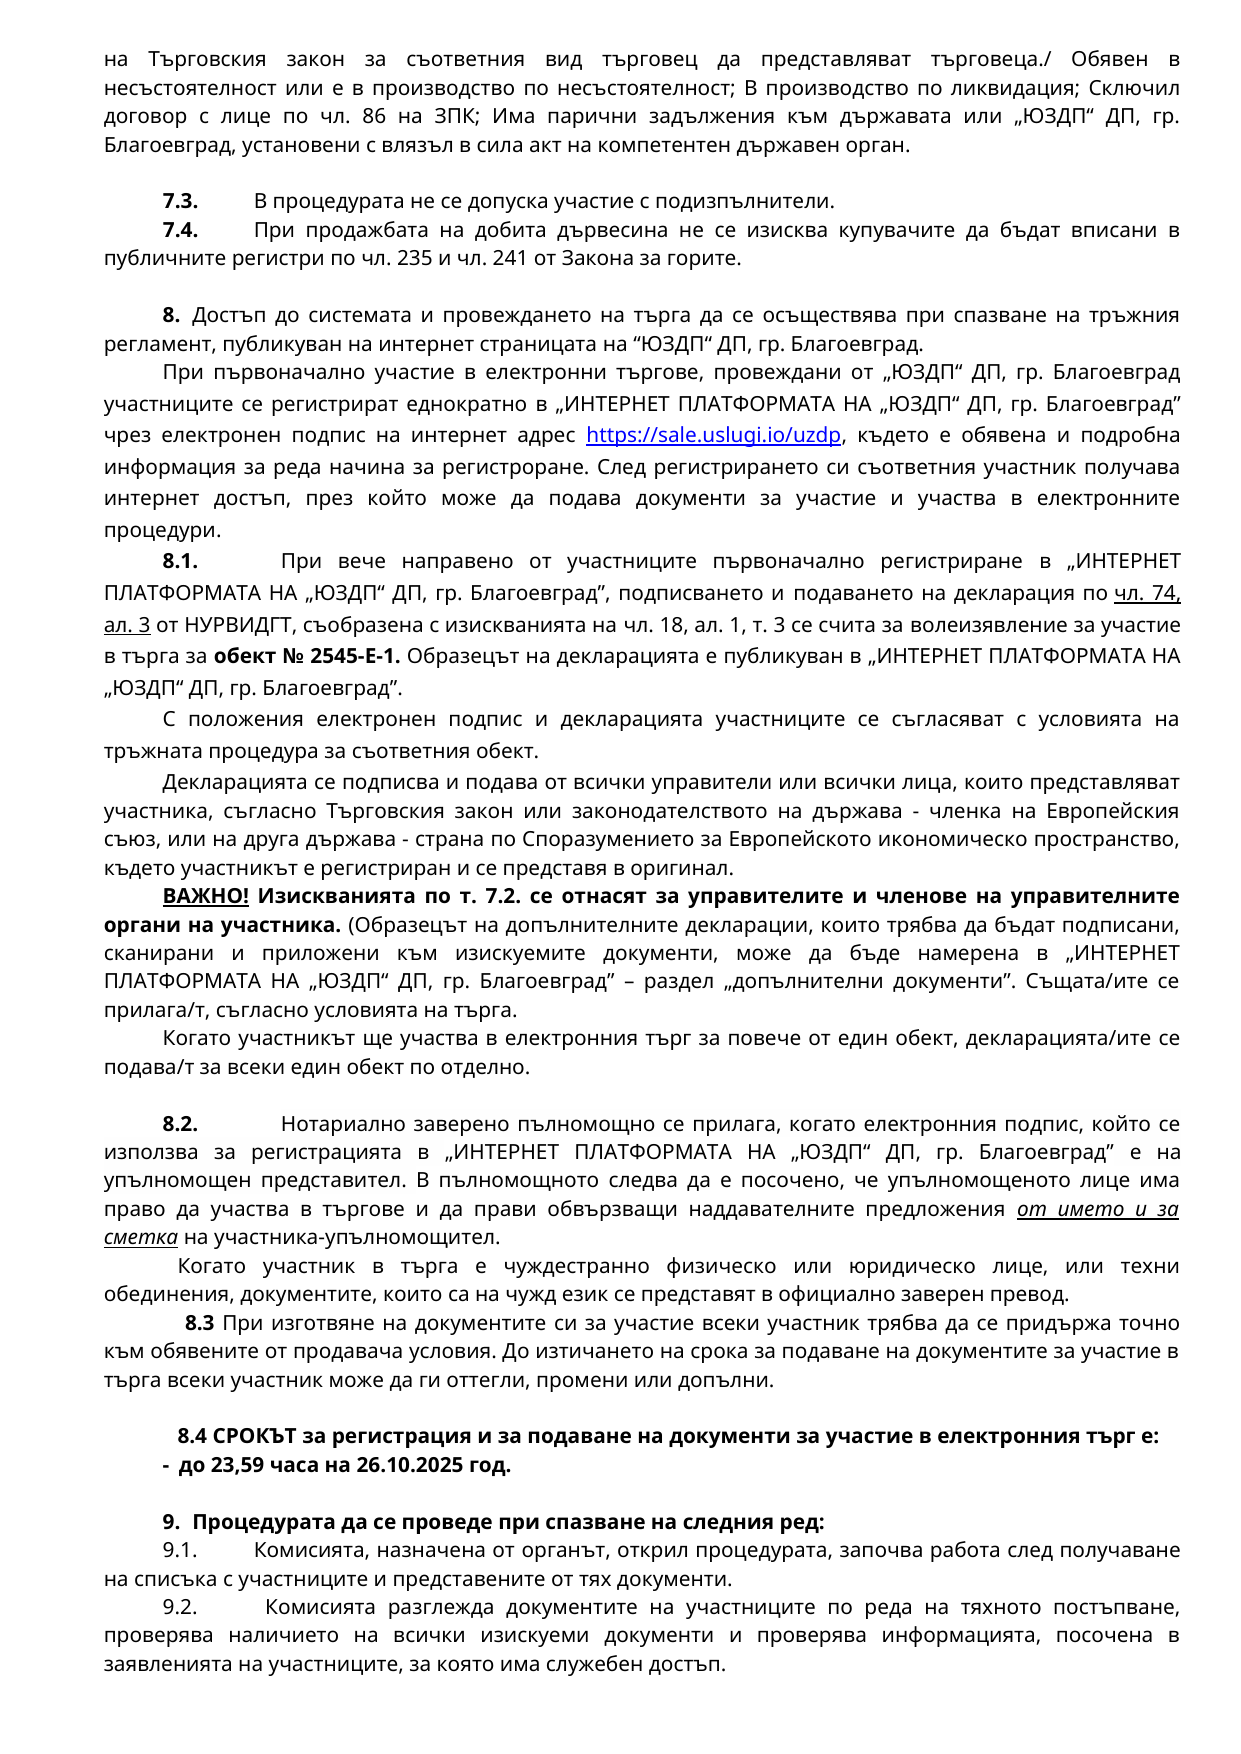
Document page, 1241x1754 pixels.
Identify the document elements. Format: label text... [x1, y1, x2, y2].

text 8.3 При изготвяне на документите си за участие всеки участник трябва да се придържа точно към обявените от продавача условия. До изтичането на срока за подаване на документите за участие в търга всеки участник може да ги оттегли, промени или допълни. [103, 1308, 1181, 1393]
list Нотариално заверено пълномощно се прилага, когато електронния подпис, който се използва за регистрацията в „ИНТЕРНЕТ ПЛАТФОРМАТА НА „ЮЗДП“ ДП, гр. Благоевград” е на упълномощен представител. В пълномощното следва да е посочено, че упълномощеното лице има право да участва в търгове и да прави обвързващи наддавателните предложения от името и за сметка на участника-упълномощител. [103, 1137, 1181, 1251]
list до 23,59 часа на 26.10.2025 год. [103, 1450, 1181, 1478]
list Комисията разглежда документите на участниците по реда на тяхното постъпване, проверява наличието на всички изискуеми документи и проверява информацията, посочена в заявленията на участниците, за която има служебен достъп. [103, 1592, 1181, 1677]
text При първоначално участие в електронни търгове, провеждани от „ЮЗДП“ ДП, гр. Благоевград участниците се регистрират еднократно в „ИНТЕРНЕТ ПЛАТФОРМАТА НА „ЮЗДП“ ДП, гр. Благоевград” чрез електронен подпис на интернет адрес https://sale.uslugi.io/uzdp, където е обявена и подробна информация за реда начина за регистроране. След регистрирането си съответния участник получава интернет достъп, през който може да подава документи за участие и участва в електронните процедури. [103, 357, 1181, 543]
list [103, 44, 1181, 158]
list Достъп до системата и провеждането на търга да се осъществява при спазване на тръжния регламент, публикуван на интернет страницата на “ЮЗДП“ ДП, гр. Благоевград. [103, 300, 1181, 357]
text 7.3. В процедурата не се допуска участие с подизпълнители. [103, 187, 1181, 215]
list Комисията, назначена от органът, открил процедурата, започва работа след получаване на списъка с участниците и представените от тях документи. [103, 1535, 1181, 1592]
text 8.4 СРОКЪТ за регистрация и за подаване на документи за участие в електронния търг е: [103, 1422, 1181, 1450]
list При вече направено от участниците първоначално регистриране в „ИНТЕРНЕТ ПЛАТФОРМАТА НА „ЮЗДП“ ДП, гр. Благоевград”, подписването и подаването на декларация по чл. 74, ал. 3 от НУРВИДГТ, съобразена с изискванията на чл. 18, ал. 1, т. 3 се счита за волеизявление за участие в търга за обект № 2545-Е-1. Образецът на декларацията е публикуван в „ИНТЕРНЕТ ПЛАТФОРМАТА НА „ЮЗДП“ ДП, гр. Благоевград”. [103, 547, 1181, 701]
text 7.4. При продажбата на добита дървесина не се изисква купувачите да бъдат вписани в публичните регистри по чл. 235 и чл. 241 от Закона за горите. [103, 215, 1181, 272]
text Декларацията се подписва и подава от всички управители или всички лица, които представляват участника, съгласно Търговския закон или законодателството на държава - членка на Европейския съюз, или на друга държава - страна по Споразумението за Европейското икономическо пространство, където участникът е регистриран и се представя в оригинал. [103, 767, 1181, 881]
text ВАЖНО! Изискванията по т. 7.2. се отнасят за управителите и членове на управителните органи на участника. (Образецът на допълнителните декларации, които трябва да бъдат подписани, сканирани и приложени към изискуемите документи, може да бъде намерена в „ИНТЕРНЕТ ПЛАТФОРМАТА НА „ЮЗДП“ ДП, гр. Благоевград” – раздел „допълнителни документи”. Същата/ите се прилага/т, съгласно условията на търга. [103, 881, 1181, 1023]
text С положения електронен подпис и декларацията участниците се съгласяват с условията на тръжната процедура за съответния обект. [103, 704, 1181, 764]
list Процедурата да се проведе при спазване на следния ред: [103, 1507, 1181, 1535]
text Когато участник в търга е чуждестранно физическо или юридическо лице, или техни обединения, документите, които са на чужд език се представят в официално заверен превод. [103, 1251, 1181, 1308]
text Когато участникът ще участва в електронния търг за повече от един обект, декларацията/ите се подава/т за всеки един обект по отделно. [103, 1023, 1181, 1080]
